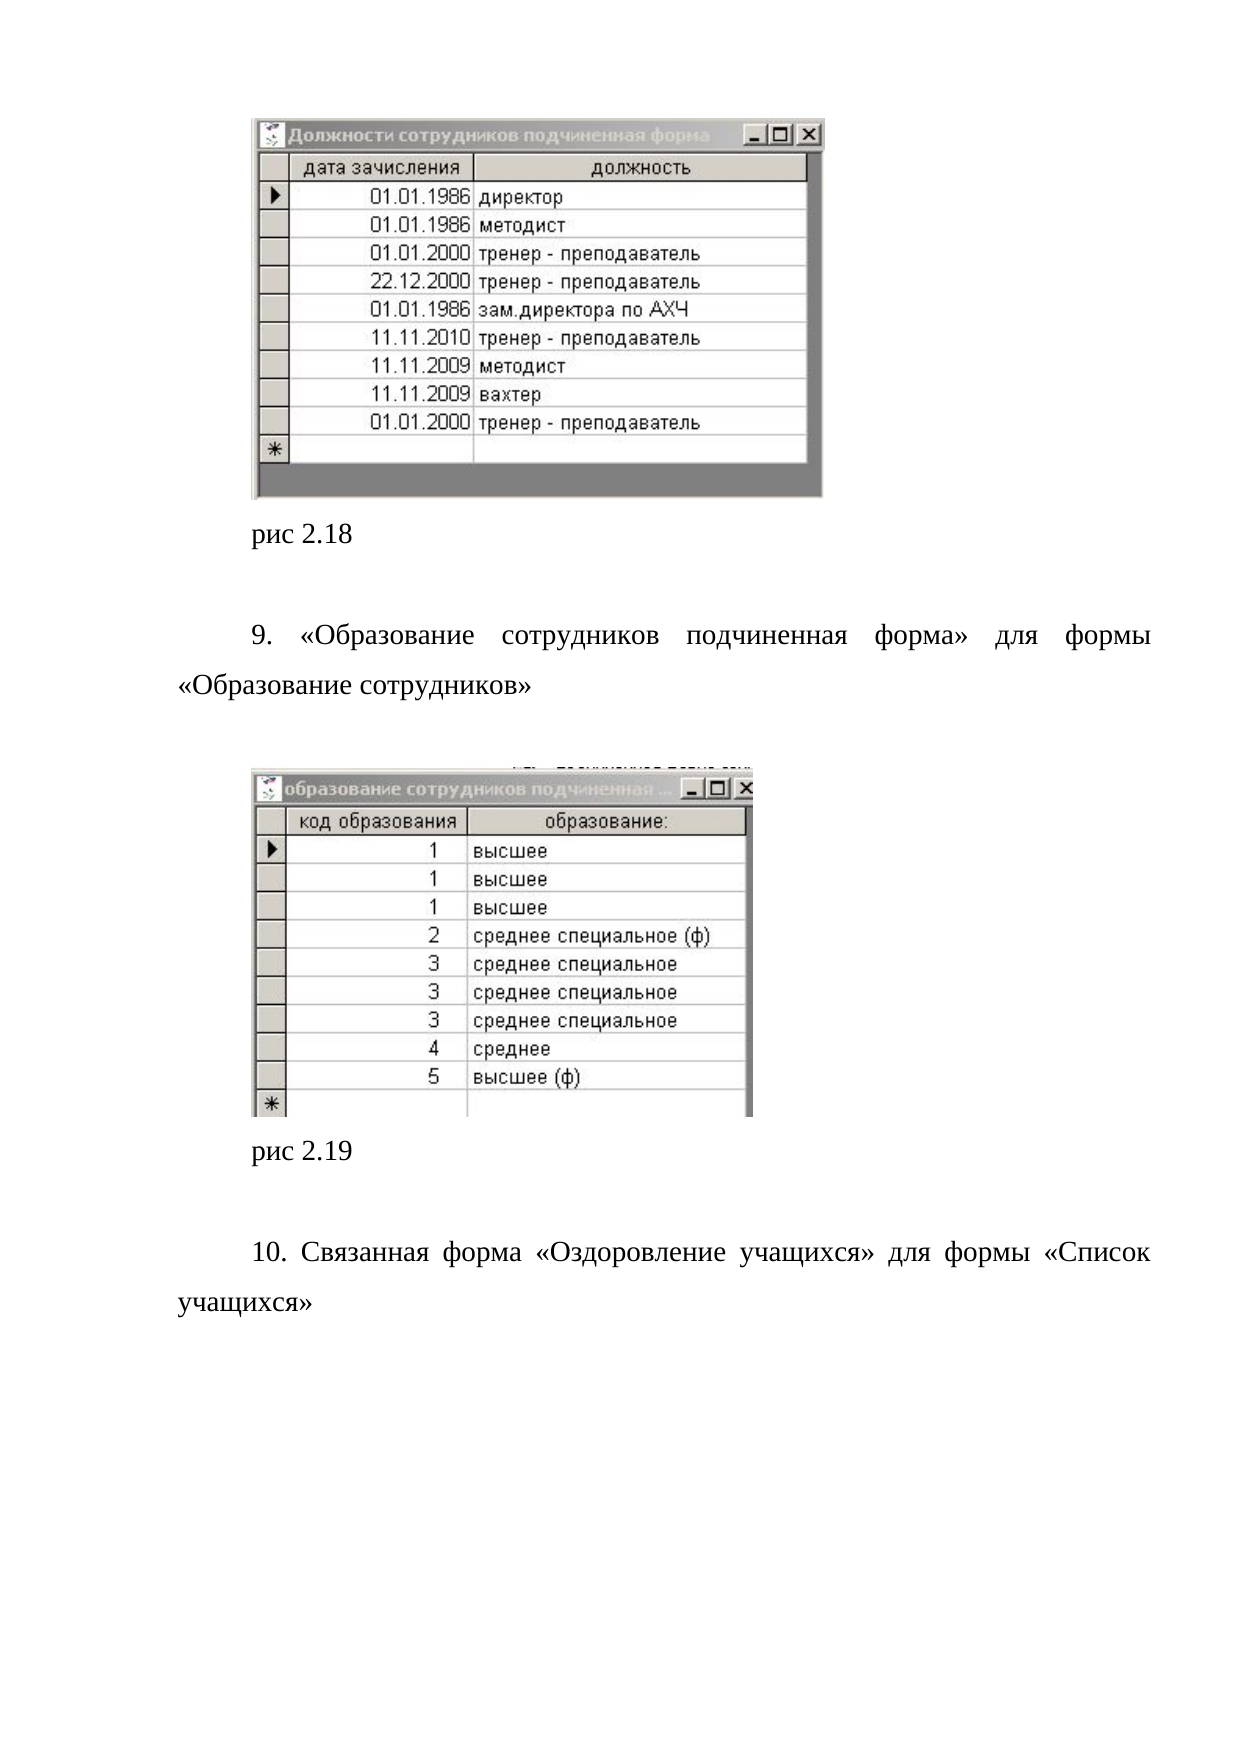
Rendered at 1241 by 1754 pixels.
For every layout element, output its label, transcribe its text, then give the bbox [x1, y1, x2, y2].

picture [251, 767, 753, 1117]
text рис 2.19 [177, 1133, 1152, 1167]
picture [251, 118, 825, 500]
text рис 2.18 [177, 516, 1152, 550]
text 9. «Образование сотрудников подчиненная форма» для формы «Образование сотрудников» [177, 617, 1152, 701]
text 10. Связанная форма «Оздоровление учащихся» для формы «Список учащихся» [177, 1234, 1152, 1318]
